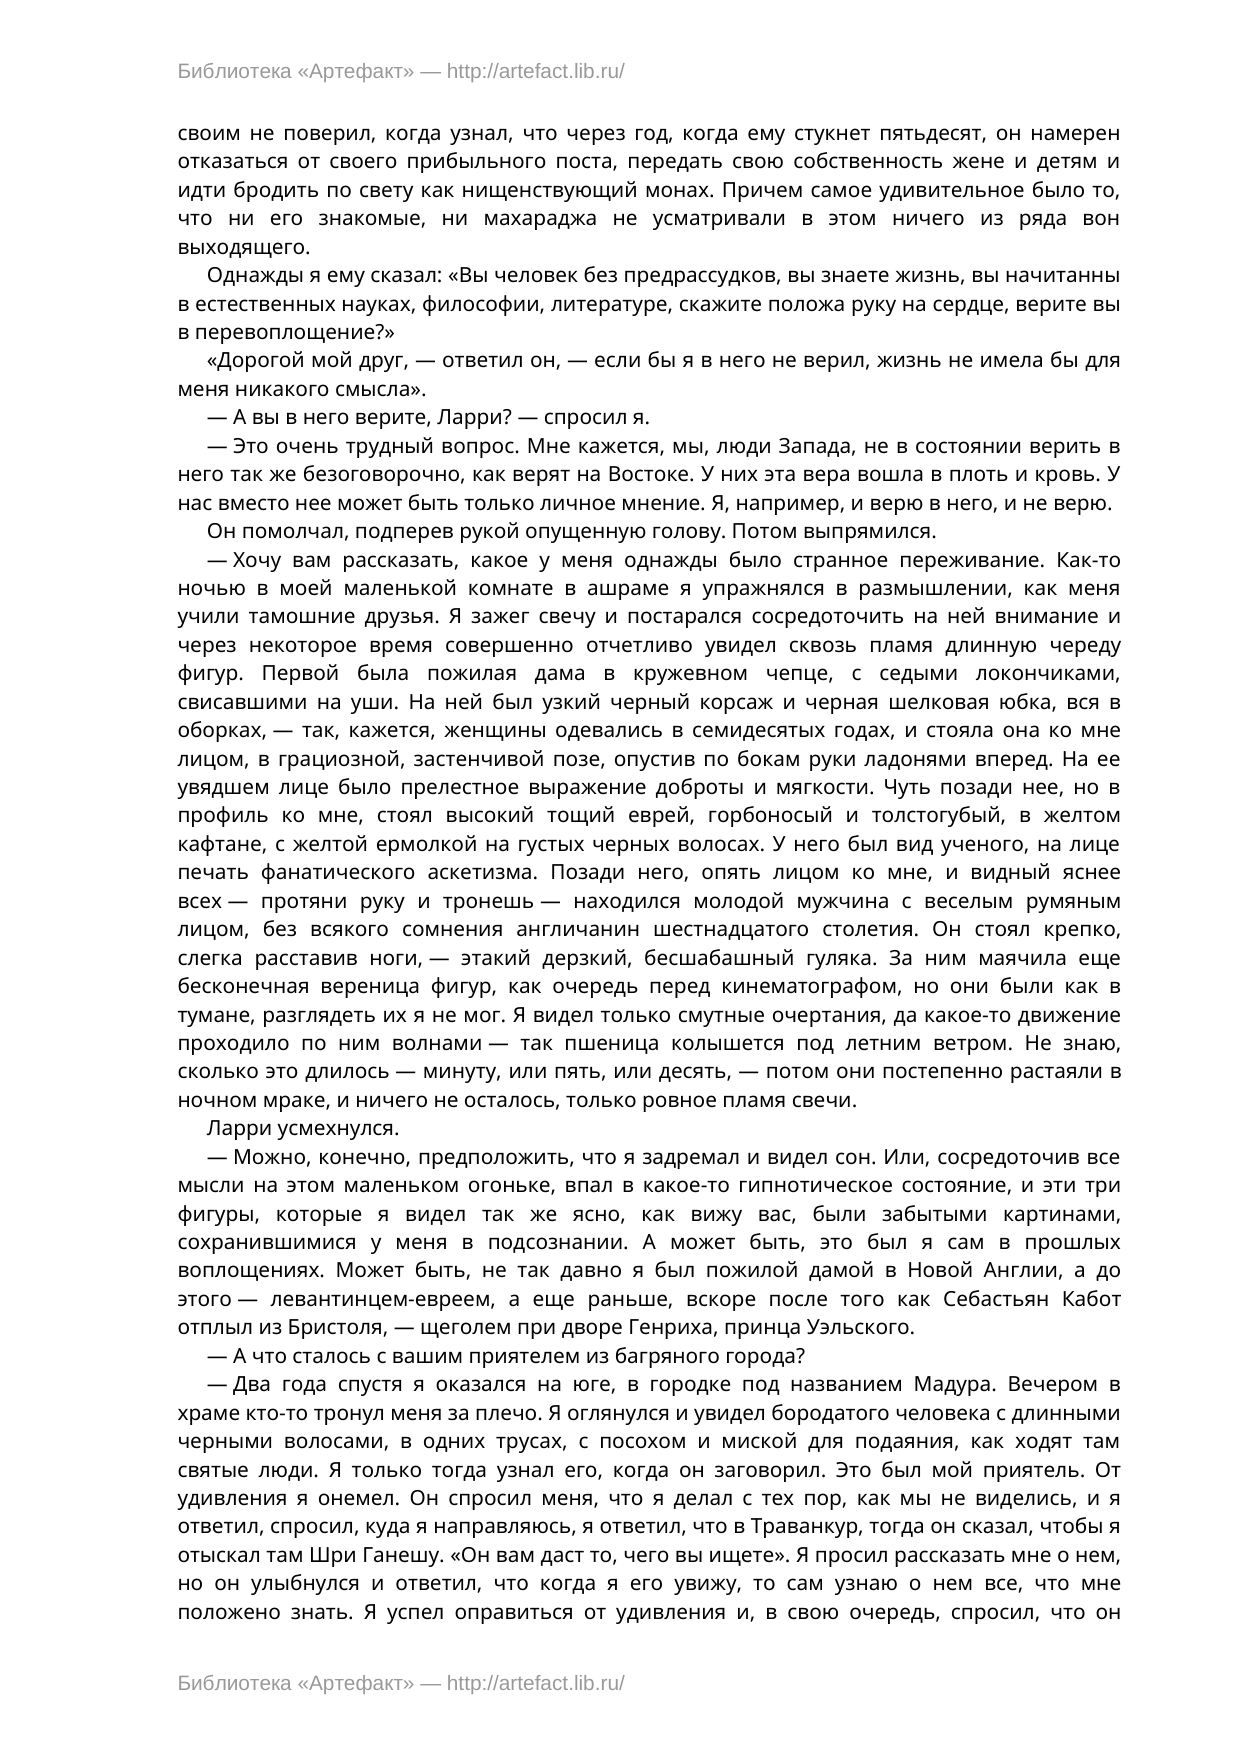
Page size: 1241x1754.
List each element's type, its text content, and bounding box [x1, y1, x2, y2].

text «Дорогой мой друг, — ответил он, — если бы я в него не верил, жизнь не имела бы для меня никакого смысла». [177, 346, 1122, 402]
text Однажды я ему сказал: «Вы человек без предрассудков, вы знаете жизнь, вы начитанны в естественных науках, философии, литературе, скажите положа руку на сердце, верите вы в перевоплощение?» [177, 260, 1122, 346]
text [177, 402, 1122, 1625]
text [177, 118, 1122, 260]
